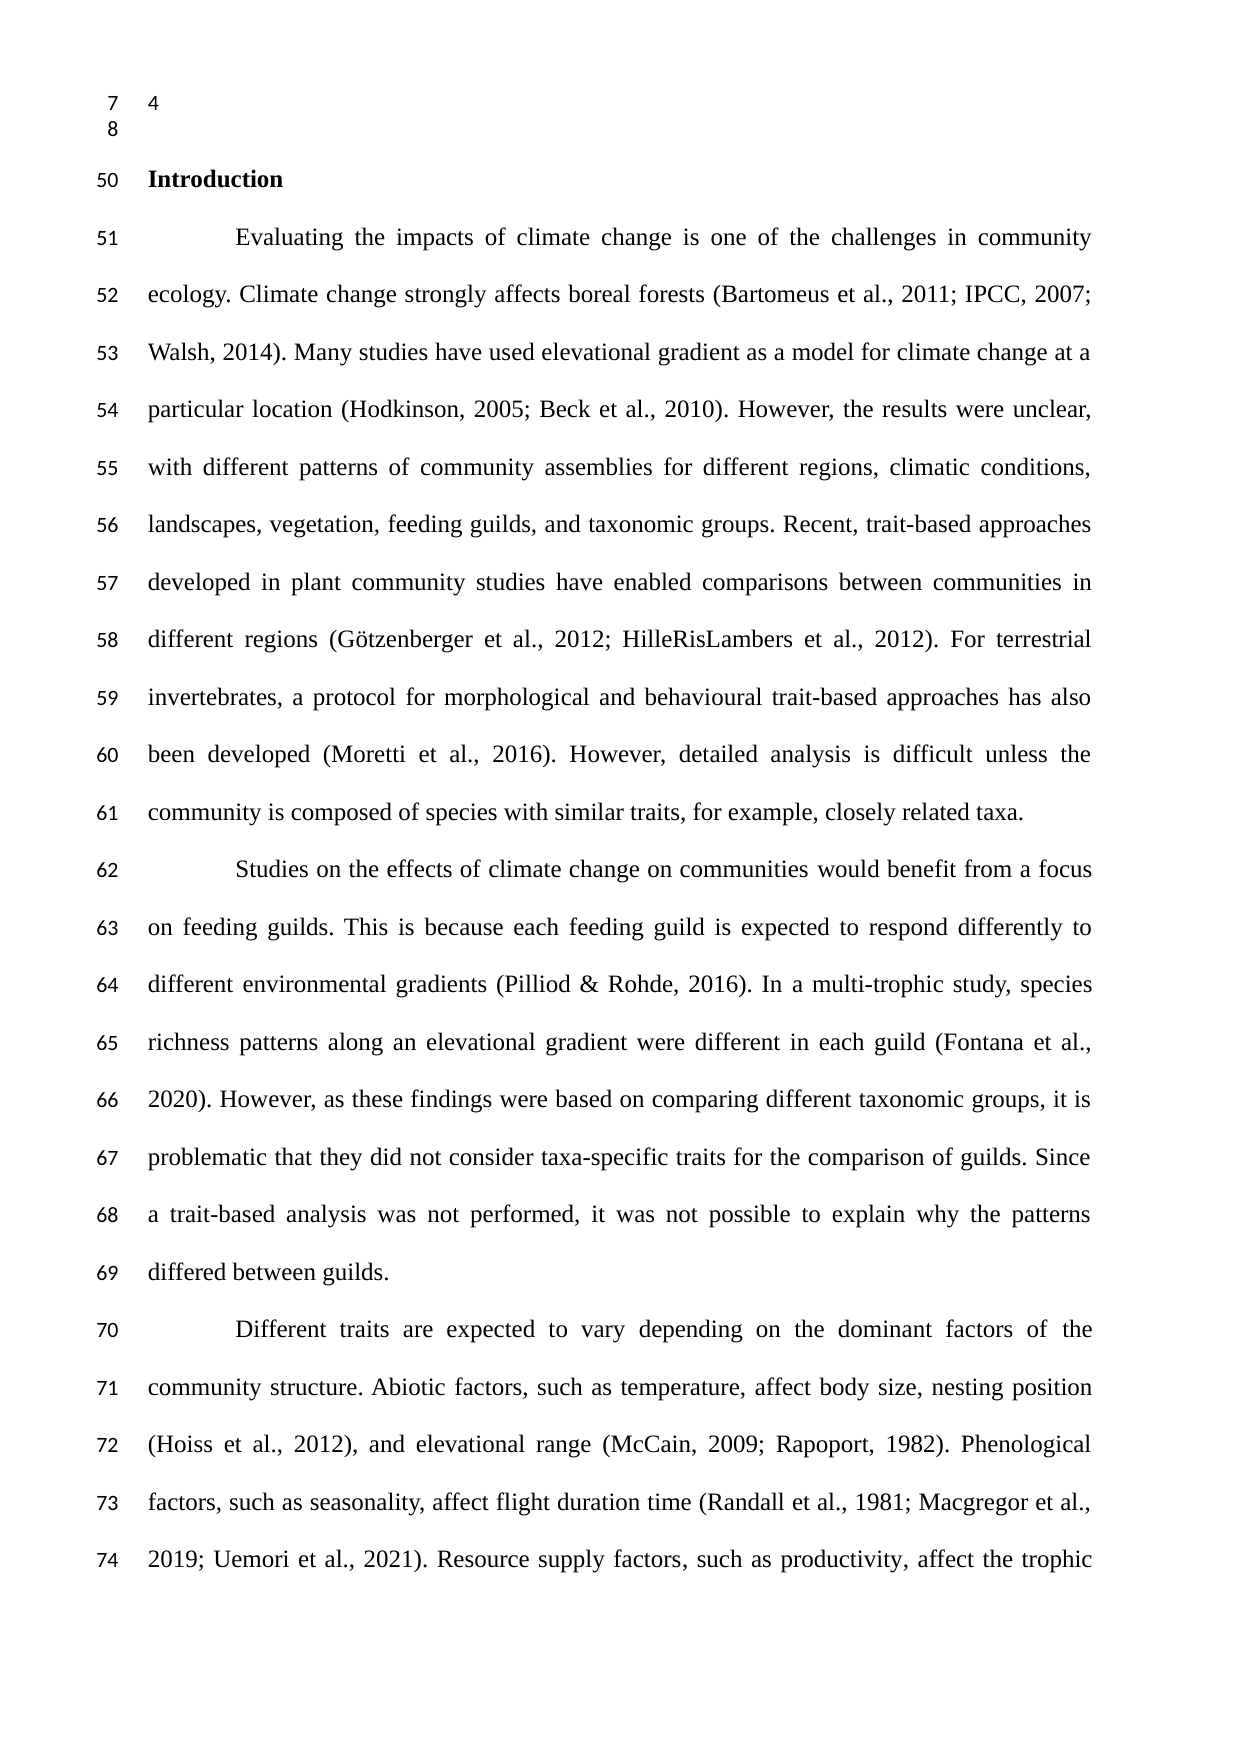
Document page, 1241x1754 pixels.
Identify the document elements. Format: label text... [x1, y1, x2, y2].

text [148, 1314, 1092, 1573]
text Introduction [148, 164, 1092, 193]
text Evaluating the impacts of climate change is one of the challenges in community ecology. Climate change strongly affects boreal forests (Bartomeus et al., 2011; IPCC, 2007; Walsh, 2014). Many studies have used elevational gradient as a model for climate change at a particular location (Hodkinson, 2005; Beck et al., 2010). However, the results were unclear, with different patterns of community assemblies for different regions, climatic conditions, landscapes, vegetation, feeding guilds, and taxonomic groups. Recent, trait-based approaches developed in plant community studies have enabled comparisons between communities in different regions (Götzenberger et al., 2012; HilleRisLambers et al., 2012). For terrestrial invertebrates, a protocol for morphological and behavioural trait-based approaches has also been developed (Moretti et al., 2016). However, detailed analysis is difficult unless the community is composed of species with similar traits, for example, closely related taxa. [148, 222, 1092, 826]
text Studies on the effects of climate change on communities would benefit from a focus on feeding guilds. This is because each feeding guild is expected to respond differently to different environmental gradients (Pilliod & Rohde, 2016). In a multi-trophic study, species richness patterns along an elevational gradient were different in each guild (Fontana et al., 2020). However, as these findings were based on comparing different taxonomic groups, it is problematic that they did not consider taxa-specific traits for the comparison of guilds. Since a trait-based analysis was not performed, it was not possible to explain why the patterns differed between guilds. [148, 854, 1092, 1286]
